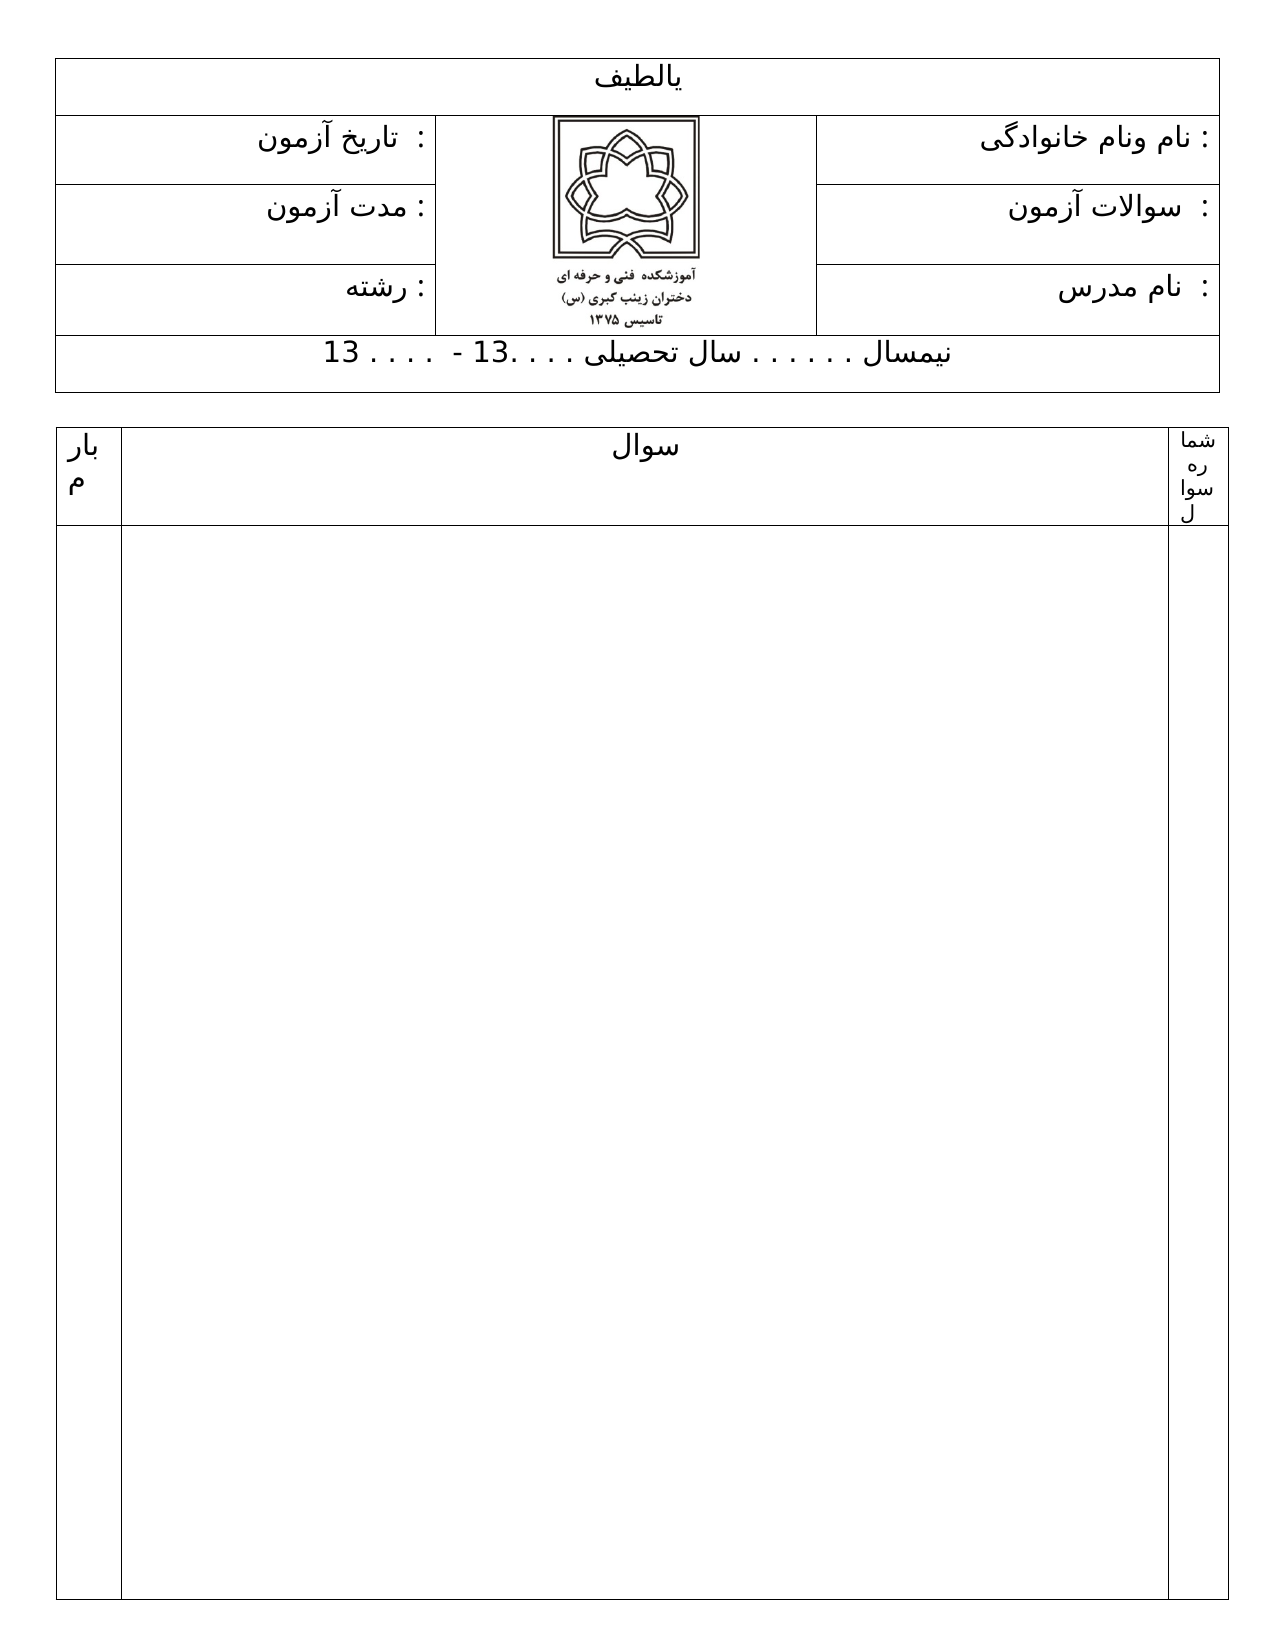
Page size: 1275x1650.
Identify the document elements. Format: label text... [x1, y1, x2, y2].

table_cell [57, 526, 121, 1599]
table_cell رشته : [56, 265, 435, 335]
table_cell تاریخ آزمون : [56, 116, 435, 184]
table_cell [122, 526, 1168, 1599]
picture [552, 116, 700, 328]
table_cell نیمسال . . . . . . سال تحصیلی . . . .13 - . . . . 13 [56, 336, 1219, 392]
table_header شماره سوال [1169, 428, 1228, 525]
table_cell سوالات آزمون : [817, 185, 1219, 264]
table_cell نام ونام خانوادگی : [817, 116, 1219, 184]
table_header بارم [57, 428, 121, 525]
table_header سوال [122, 428, 1168, 525]
table_header یالطیف [56, 59, 1219, 115]
table_cell مدت آزمون : [56, 185, 435, 264]
table_cell نام مدرس : [817, 265, 1219, 335]
table_cell [1169, 526, 1228, 1599]
table_cell [436, 116, 816, 335]
